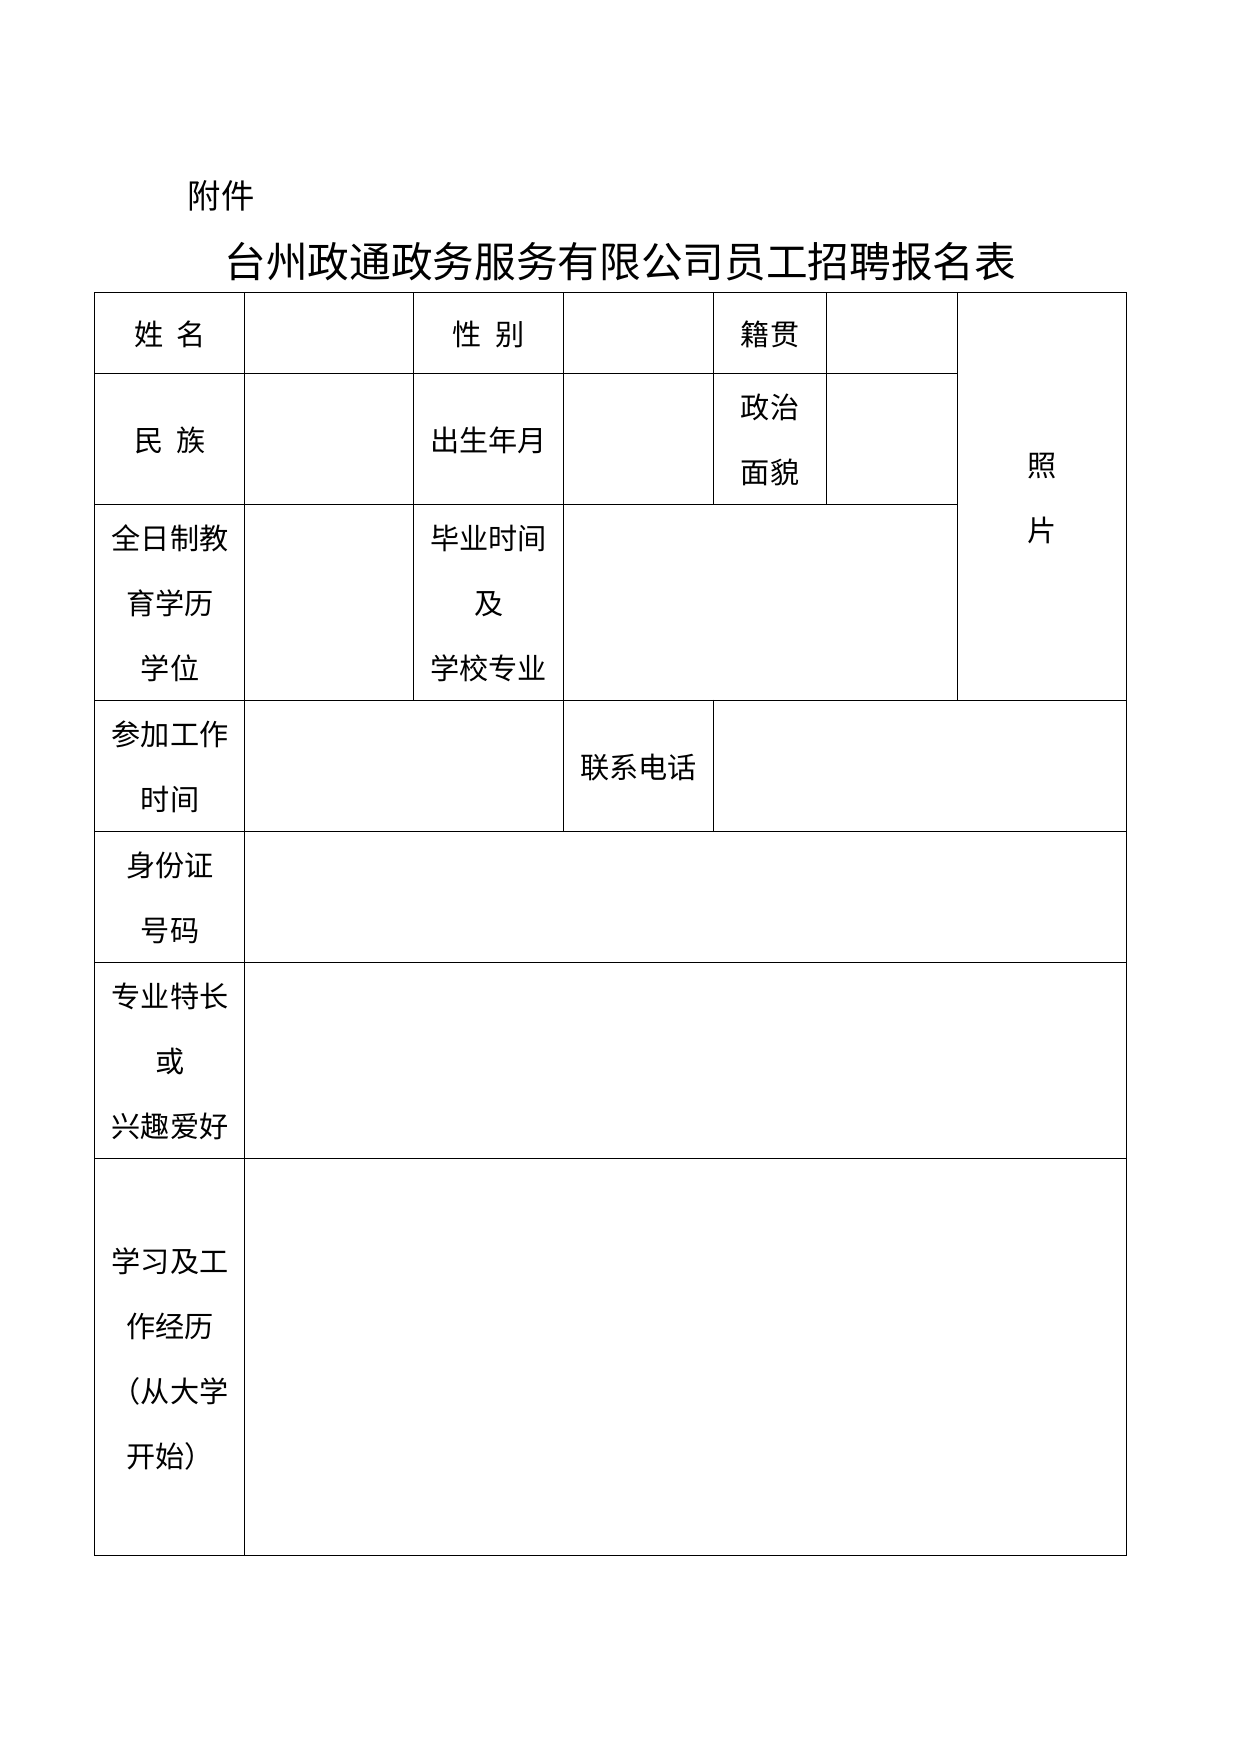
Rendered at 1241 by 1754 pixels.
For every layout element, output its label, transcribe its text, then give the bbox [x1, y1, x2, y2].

table_cell [245, 374, 413, 503]
table_cell [564, 374, 713, 503]
table_cell [245, 1159, 1126, 1555]
table_cell [564, 505, 957, 699]
table_cell [245, 832, 1126, 962]
table_header 籍贯 [714, 293, 826, 372]
table_cell 学习及工作经历（从大学开始） [95, 1159, 244, 1555]
table_header 照 片 [958, 293, 1126, 699]
table_header 姓 名 [95, 293, 244, 372]
table_cell 专业特长或 兴趣爱好 [95, 963, 244, 1158]
text 台州政通政务服务有限公司员工招聘报名表 [187, 227, 1053, 292]
table_header [827, 293, 957, 372]
table_cell [714, 701, 1126, 831]
table_cell [245, 505, 413, 699]
table_cell 参加工作 时间 [95, 701, 244, 831]
table_cell 政治 面貌 [714, 374, 826, 503]
table_cell [827, 374, 957, 503]
table_cell [245, 963, 1126, 1158]
table_cell 全日制教育学历 学位 [95, 505, 244, 699]
text 附件 [187, 162, 1053, 227]
table_cell 身份证 号码 [95, 832, 244, 962]
table_cell 民 族 [95, 374, 244, 503]
table_cell [245, 701, 563, 831]
table_header 性 别 [414, 293, 563, 372]
table_header [564, 293, 713, 372]
table_cell 毕业时间及 学校专业 [414, 505, 563, 699]
table_header [245, 293, 413, 372]
table_cell 联系电话 [564, 701, 713, 831]
table_cell 出生年月 [414, 374, 563, 503]
